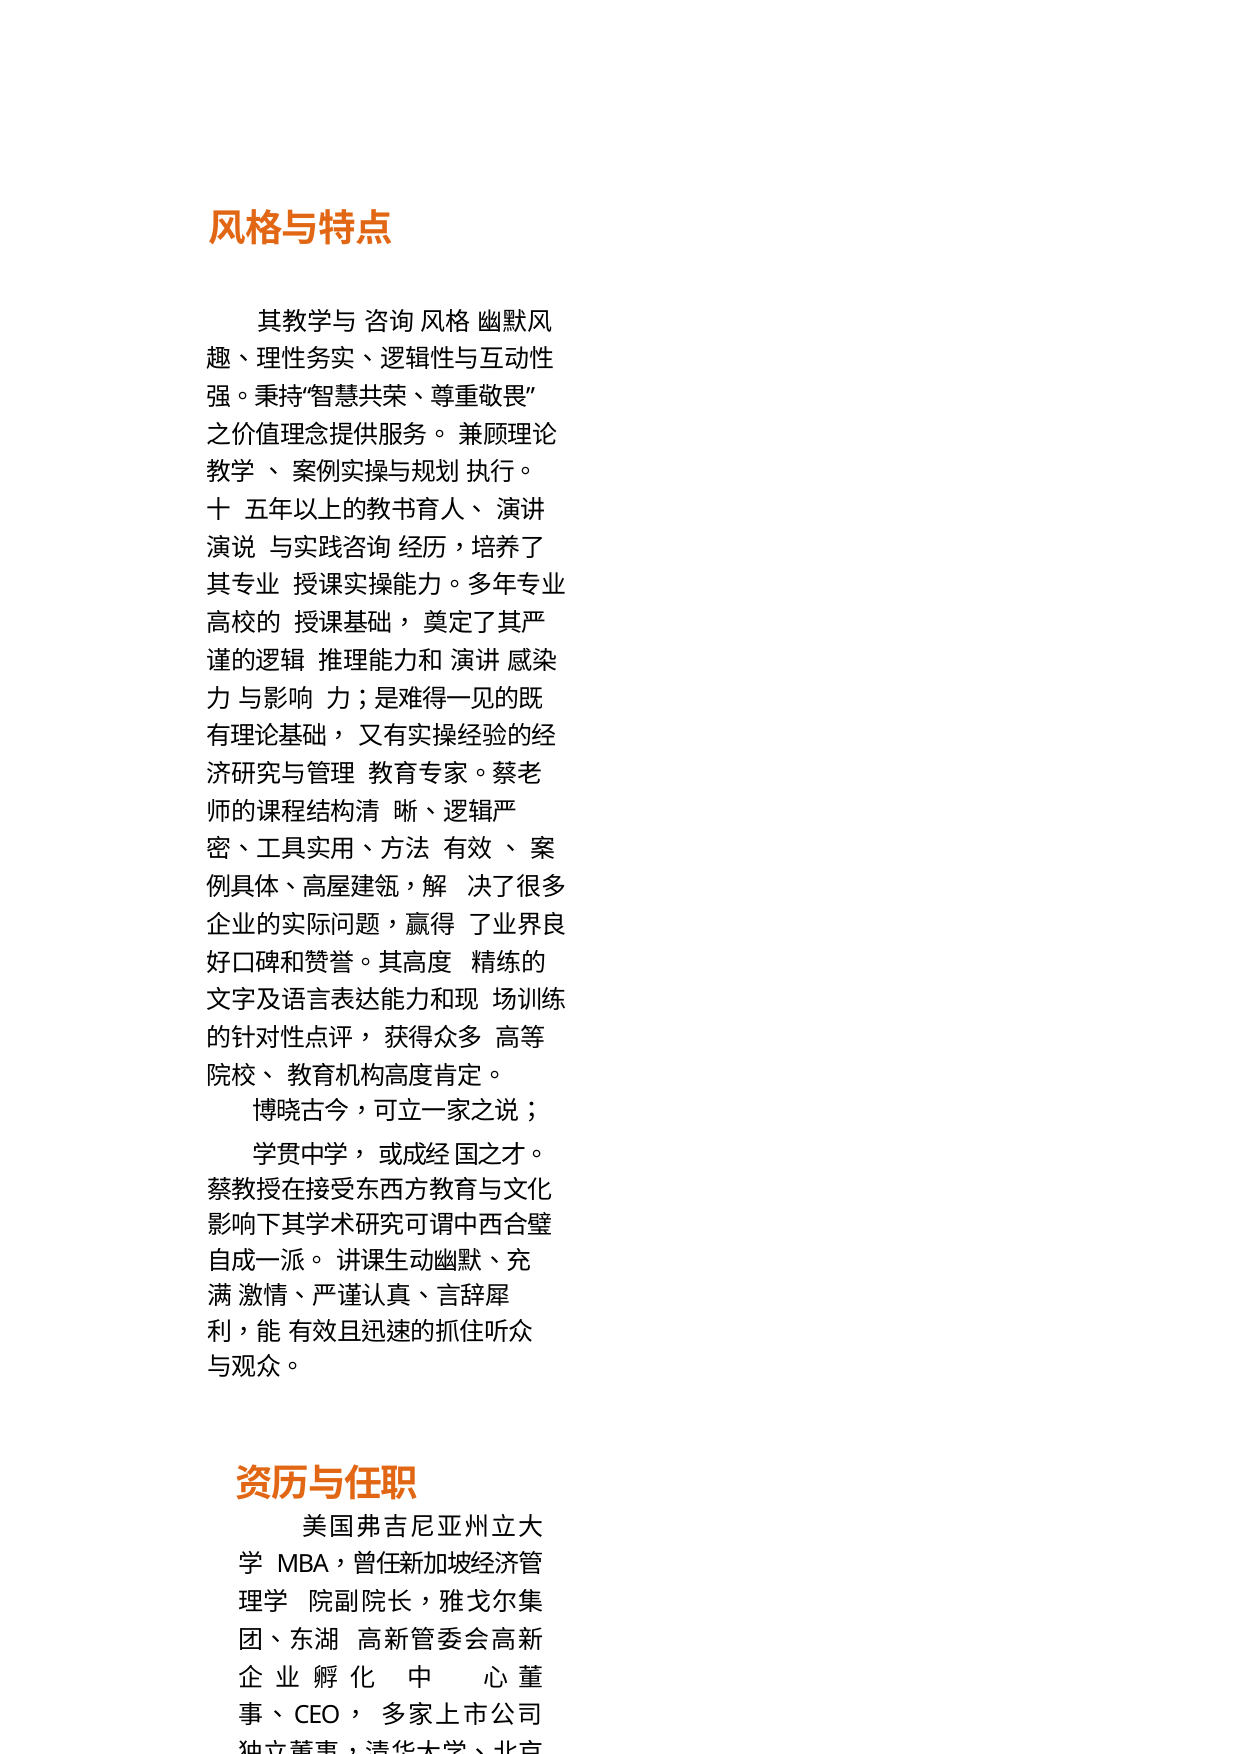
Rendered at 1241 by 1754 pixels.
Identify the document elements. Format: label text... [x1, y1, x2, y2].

text 博晓古今，可立一家之说； [252, 1096, 656, 1125]
text 风格与特点 [208, 208, 656, 250]
text 其教学与 咨询 风格 幽默风 趣、理性务实、逻辑性与互动性 强。秉持“智慧共荣、尊重敬畏” 之价值理念提供服务。 兼顾理论 教学 、 案例实操与规划 执行。 十 五年以上的教书育人、 演讲演说 与实践咨询 经历，培养了其专业 授课实操能力。多年专业高校的 授课基础， 奠定了其严谨的逻辑 推理能力和 演讲 感染力 与影响 力；是难得一见的既有理论基础， 又有实操经验的经济研究与管理 教育专家。蔡老师的课程结构清 晰、逻辑严密、工具实用、方法 有效 、 案例具体、高屋建瓴，解 决了很多企业的实际问题，赢得 了业界良好口碑和赞誉。其高度 精练的文字及语言表达能力和现 场训练的针对性点评， 获得众多 高等院校、 教育机构高度肯定。 [207, 303, 567, 1091]
text 学贯中学， 或成经 国之才。 蔡教授在接受东西方教育与文化 影响下其学术研究可谓中西合璧 自成一派。 讲课生动幽默、充满 激情、严谨认真、言辞犀利，能 有效且迅速的抓住听众与观众。 [207, 1136, 553, 1383]
